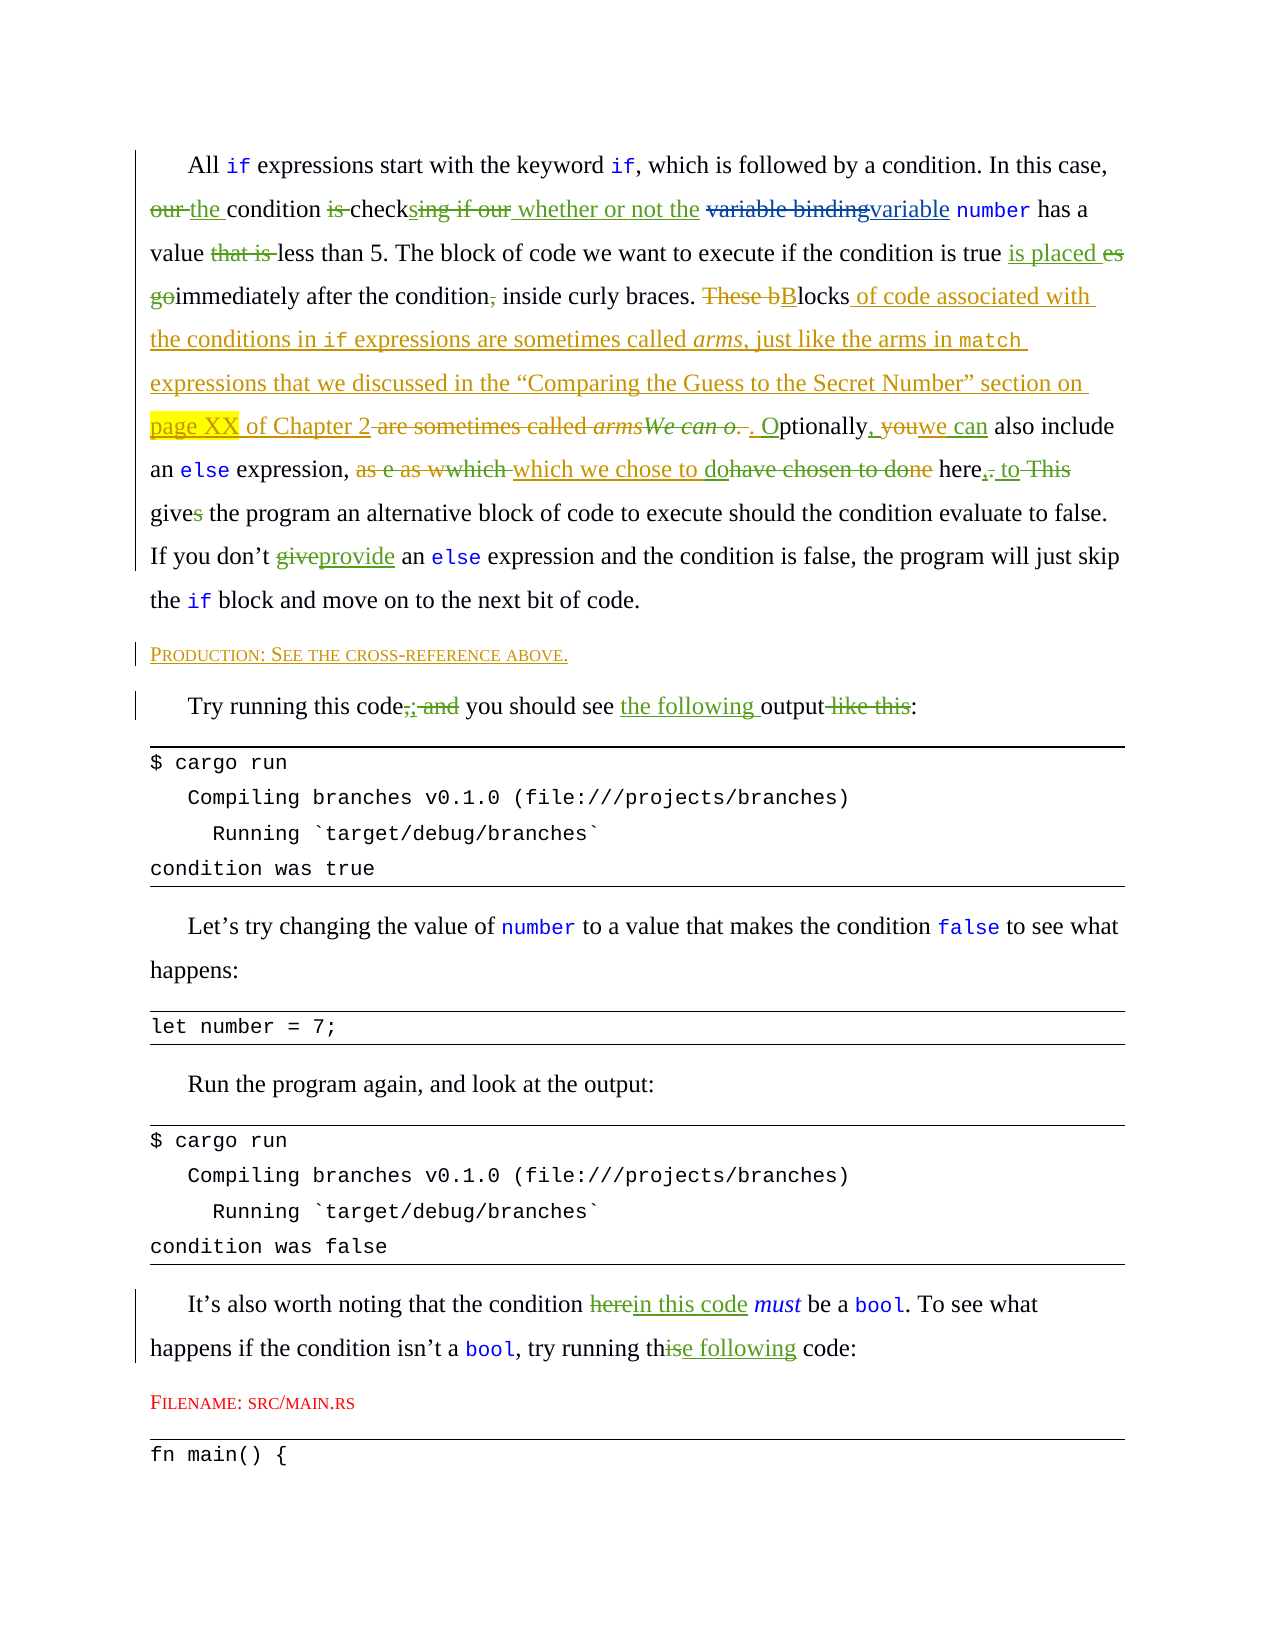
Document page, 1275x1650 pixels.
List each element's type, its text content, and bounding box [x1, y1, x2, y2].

text fn main() { [150, 1440, 1125, 1467]
text Try running this code you should see output: [150, 691, 1125, 719]
text Running `target/debug/branches` [150, 822, 1125, 846]
text Compiling branches v0.1.0 (file:///projects/branches) [150, 787, 1125, 811]
text Let’s try changing the value of number to a value that makes the condition false to see what happens: [150, 911, 1125, 984]
text $ cargo run [150, 1126, 1125, 1153]
text Compiling branches v0.1.0 (file:///projects/branches) [150, 1165, 1125, 1189]
text Run the program again, and look at the output: [150, 1069, 1125, 1098]
text Filename: src/main.rs [150, 1390, 1125, 1414]
text All if expressions start with the keyword if, which is followed by a condition. In this case, condition check number has a value less than 5. The block of code we want to execute if the condition is true immediately after the condition inside curly braces. locksptionally also include an else expression, here give the program an alternative block of code to execute should the condition evaluate to false. If you don’t an else expression and the condition is false, the program will just skip the if block and move on to the next bit of code. [150, 150, 1125, 615]
text condition was true [150, 858, 1125, 886]
text let number = 7; [150, 1012, 1125, 1044]
text Running `target/debug/branches` [150, 1201, 1125, 1224]
text It’s also worth noting that the condition must be a bool. To see what happens if the condition isn’t a bool, try running th code: [150, 1289, 1125, 1363]
text $ cargo run [150, 748, 1125, 775]
text condition was false [150, 1236, 1125, 1264]
